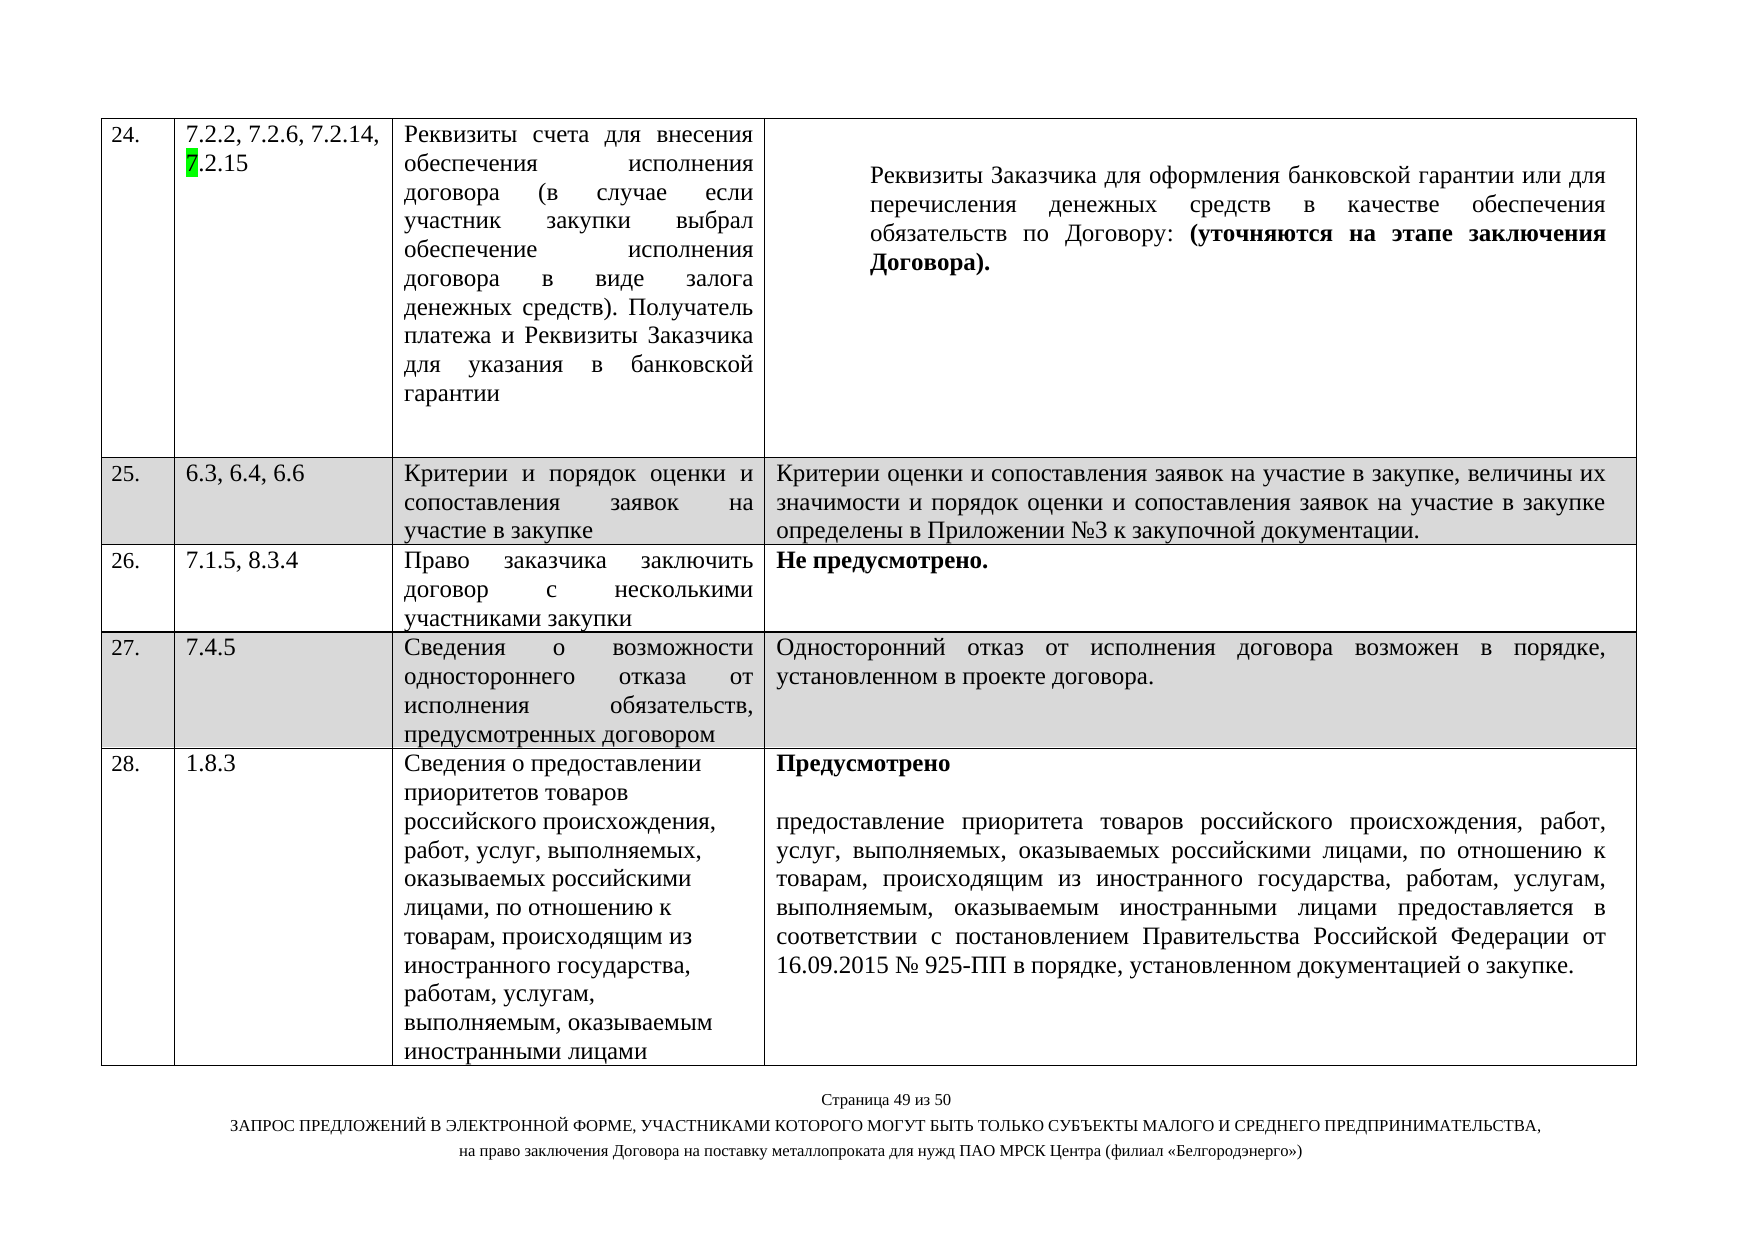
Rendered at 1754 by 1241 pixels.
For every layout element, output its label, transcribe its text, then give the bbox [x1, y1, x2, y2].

table_cell Предусмотрено предоставление приоритета товаров российского происхождения, работ, услуг, выполняемых, оказываемых российскими лицами, по отношению к товарам, происходящим из иностранного государства, работам, услугам, выполняемым, оказываемым иностранными лицами предоставляется в соответствии с постановлением Правительства Российской Федерации от 16.09.2015 № 925-ПП в порядке, установленном документацией о закупке. [765, 749, 1636, 1065]
table_cell 1.8.5 [175, 749, 392, 1065]
table_cell [102, 458, 174, 544]
table_cell 7.4.5 [175, 633, 392, 747]
table_cell 7.2.2, 7.2.6, 7.2.14, 7.2.15 [175, 119, 392, 457]
table_cell Критерии оценки и сопоставления заявок на участие в закупке, величины их значимости и порядок оценки и сопоставления заявок на участие в закупке определены в Приложении №3 к закупочной документации. [765, 458, 1636, 544]
table_cell 6.3, 6.4, 6.6 [175, 458, 392, 544]
table_cell 7.1.5, 8.3.4 [175, 545, 392, 631]
table_cell Сведения о возможности одностороннего отказа от исполнения обязательств, предусмотренных договором [393, 633, 764, 747]
table_cell Не предусмотрено. [765, 545, 1636, 631]
table_cell Реквизиты Заказчика для оформления банковской гарантии или для перечисления денежных средств в качестве обеспечения обязательств по Договору: (уточняются на этапе заключения Договора). [765, 119, 1636, 457]
table_cell [102, 749, 174, 1065]
table_cell Односторонний отказ от исполнения договора возможен в порядке, установленном в проекте договора. [765, 633, 1636, 747]
table_cell Сведения о предоставлении приоритетов товаров российского происхождения, работ, услуг, выполняемых, оказываемых российскими лицами, по отношению к товарам, происходящим из иностранного государства, работам, услугам, выполняемым, оказываемым иностранными лицами [393, 749, 764, 1065]
table_cell [102, 119, 174, 457]
table_cell Критерии и порядок оценки и сопоставления заявок на участие в закупке [393, 458, 764, 544]
table_cell [102, 545, 174, 631]
table_cell Право заказчика заключить договор с несколькими участниками закупки [393, 545, 764, 631]
table_cell Реквизиты счета для внесения обеспечения исполнения договора (в случае если участник закупки выбрал обеспечение исполнения договора в виде залога денежных средств). Получатель платежа и Реквизиты Заказчика для указания в банковской гарантии [393, 119, 764, 457]
table_cell [102, 633, 174, 747]
